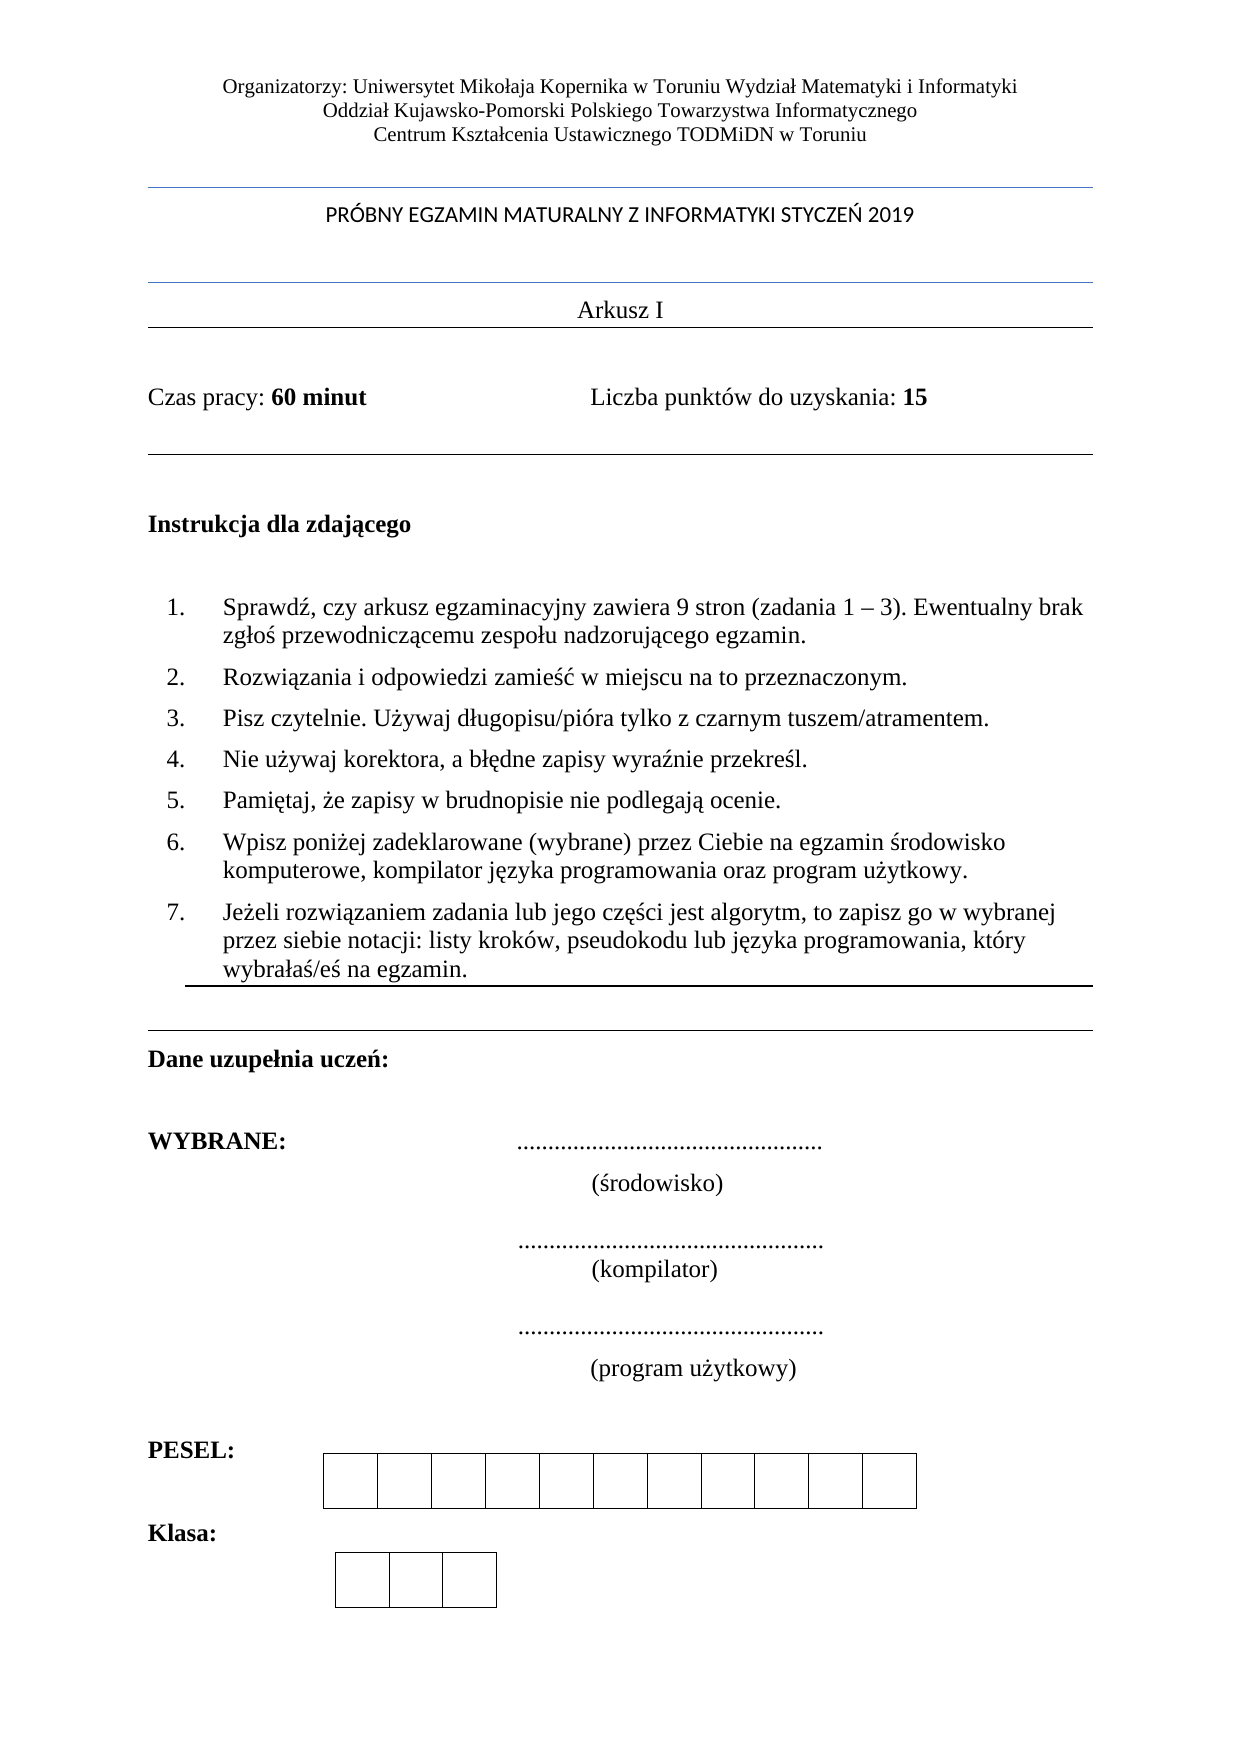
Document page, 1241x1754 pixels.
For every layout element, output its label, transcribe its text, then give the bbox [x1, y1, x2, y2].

list (środowisko) [591, 1168, 1093, 1196]
table_header [863, 1454, 916, 1508]
table_header [540, 1454, 593, 1508]
text (program użytkowy) [590, 1353, 1093, 1381]
text PESEL: [148, 1435, 1093, 1464]
table_header [432, 1454, 485, 1508]
text Czas pracy: 60 minut Liczba punktów do uzyskania: 15 [148, 382, 1093, 411]
list Pamiętaj, że zapisy w brudnopisie nie podlegają ocenie. [185, 785, 1093, 814]
list Nie używaj korektora, a błędne zapisy wyraźnie przekreśl. [185, 744, 1093, 773]
list ................................................. [518, 1225, 1093, 1254]
table_header [755, 1454, 808, 1508]
table_header [390, 1553, 442, 1607]
text WYBRANE: ................................................. [148, 1126, 1093, 1155]
table_header [443, 1553, 496, 1607]
text Klasa: [148, 1518, 1093, 1546]
table_header [324, 1454, 377, 1508]
table_header [594, 1454, 647, 1508]
table_header [809, 1454, 862, 1508]
table_header [486, 1454, 539, 1508]
table_header [378, 1454, 431, 1508]
text Instrukcja dla zdającego [148, 509, 1093, 538]
text Arkusz I [148, 296, 1093, 327]
list ................................................. [518, 1311, 1093, 1340]
table_header [702, 1454, 754, 1508]
list (kompilator) [591, 1254, 1093, 1283]
list Pisz czytelnie. Używaj długopisu/pióra tylko z czarnym tuszem/atramentem. [185, 703, 1093, 732]
table_header [648, 1454, 701, 1508]
table_header [336, 1553, 389, 1607]
list Sprawdź, czy arkusz egzaminacyjny zawiera 9 stron (zadania 1 – 3). Ewentualny brak zgłoś przewodniczącemu zespołu nadzorującego egzamin. [185, 592, 1093, 649]
list Rozwiązania i odpowiedzi zamieść w miejscu na to przeznaczonym. [185, 662, 1093, 690]
list Jeżeli rozwiązaniem zadania lub jego części jest algorytm, to zapisz go w wybranej przez siebie notacji: listy kroków, pseudokodu lub języka programowania, który wybrałaś/eś na egzamin. [185, 897, 1093, 985]
text Dane uzupełnia uczeń: [148, 1044, 1093, 1073]
list Wpisz poniżej zadeklarowane (wybrane) przez Ciebie na egzamin środowisko komputerowe, kompilator języka programowania oraz program użytkowy. [185, 827, 1093, 884]
